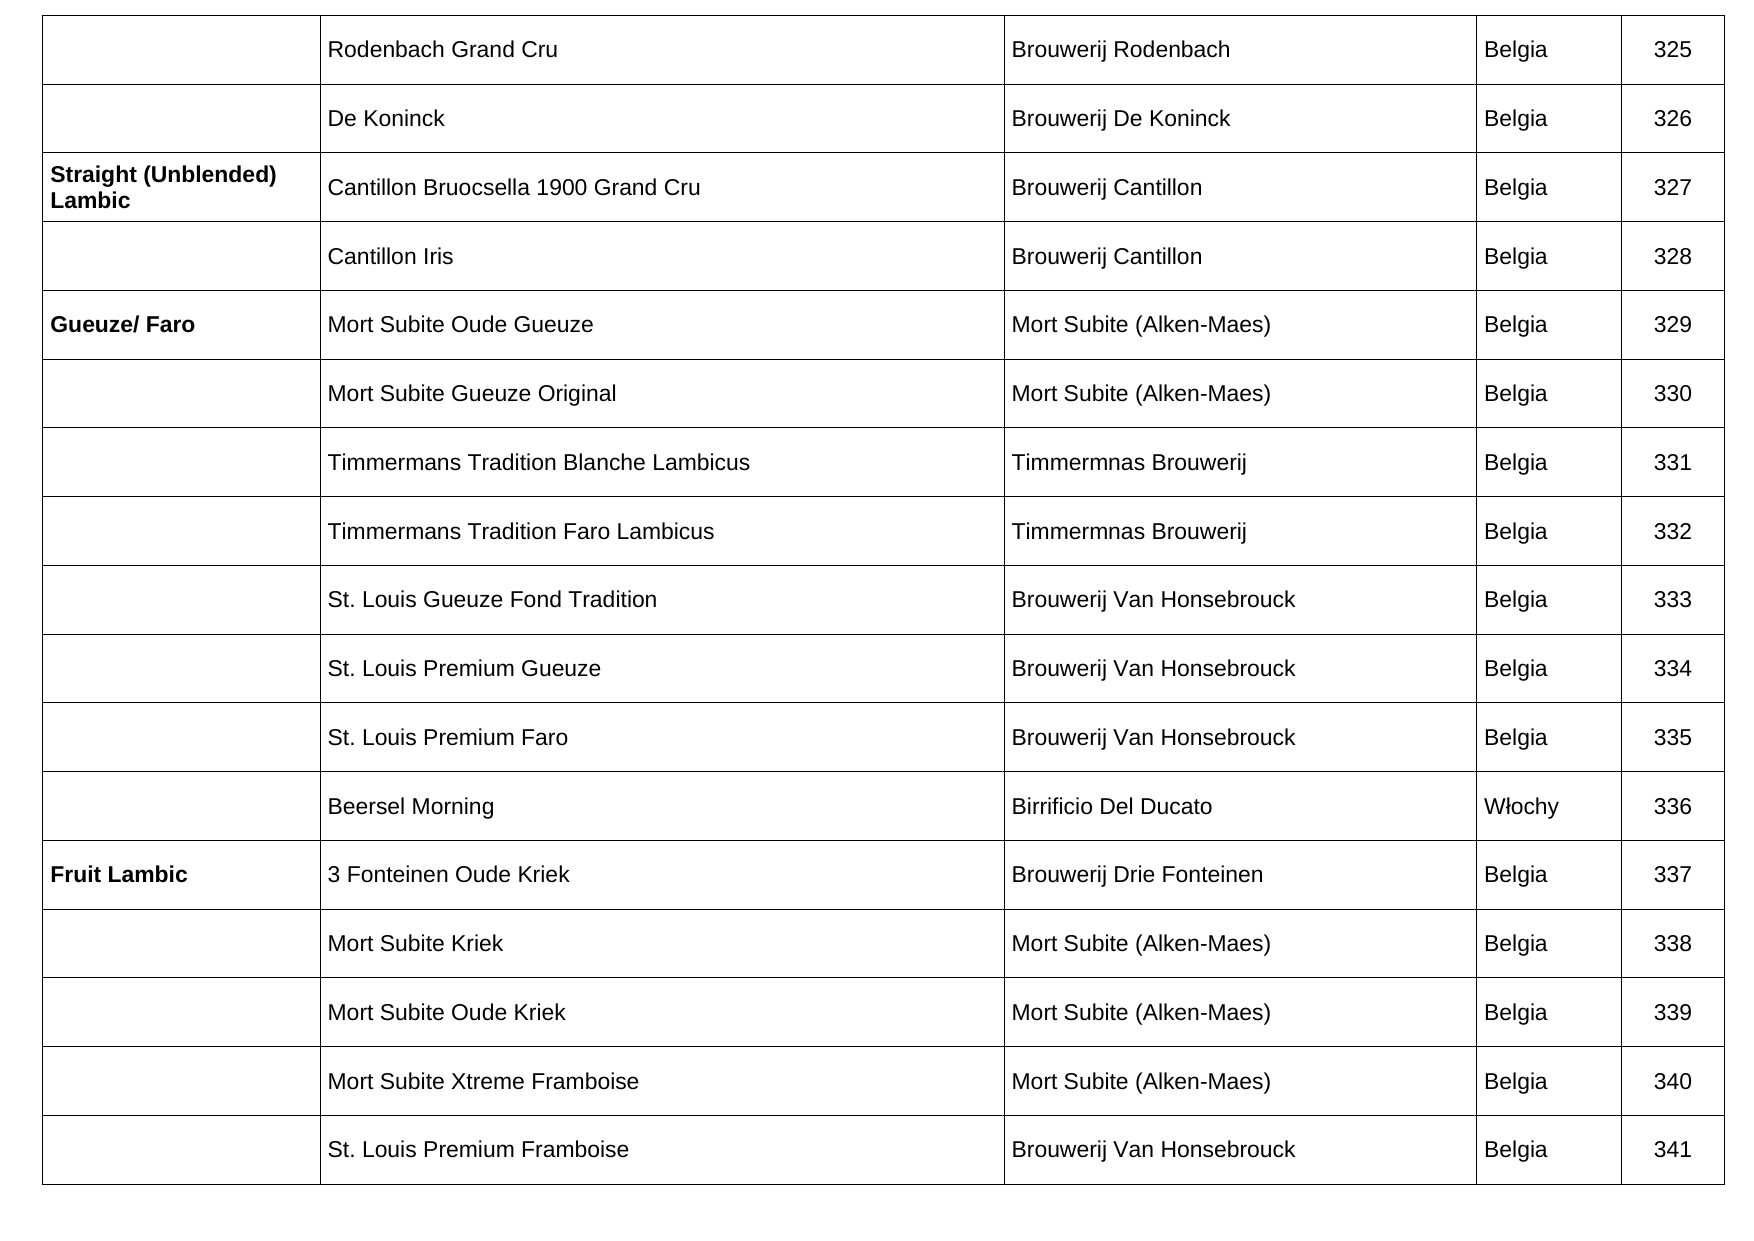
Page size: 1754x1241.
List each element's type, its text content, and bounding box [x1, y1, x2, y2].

table_cell Timmermans Tradition Blanche Lambicus [321, 428, 1004, 496]
table_cell [43, 978, 320, 1046]
table_cell 325 [1622, 16, 1724, 83]
table_cell 332 [1622, 497, 1724, 565]
table_cell Belgia [1477, 703, 1621, 771]
table_cell [43, 635, 320, 702]
table_cell Mort Subite Kriek [321, 910, 1004, 977]
table_cell Belgia [1477, 497, 1621, 565]
table_cell Mort Subite (Alken-Maes) [1005, 360, 1476, 427]
table_cell 326 [1622, 85, 1724, 152]
table_cell [43, 703, 320, 771]
table_cell [43, 772, 320, 840]
table_cell [43, 1047, 320, 1115]
table_cell De Koninck [321, 85, 1004, 152]
table_cell [43, 222, 320, 290]
table_cell [43, 428, 320, 496]
table_cell Brouwerij Cantillon [1005, 153, 1476, 221]
table_cell [43, 16, 320, 83]
table_cell Mort Subite (Alken-Maes) [1005, 910, 1476, 977]
table_cell St. Louis Premium Gueuze [321, 635, 1004, 702]
table_cell Mort Subite (Alken-Maes) [1005, 978, 1476, 1046]
table_cell Brouwerij Cantillon [1005, 222, 1476, 290]
table_cell 331 [1622, 428, 1724, 496]
table_cell 335 [1622, 703, 1724, 771]
table_cell [43, 1116, 320, 1183]
table_cell Gueuze/ Faro [43, 291, 320, 358]
table_cell [43, 910, 320, 977]
table_cell 330 [1622, 360, 1724, 427]
table_cell Belgia [1477, 1047, 1621, 1115]
table_cell 328 [1622, 222, 1724, 290]
table_cell 337 [1622, 841, 1724, 908]
table_cell Belgia [1477, 291, 1621, 358]
table_cell Brouwerij Drie Fonteinen [1005, 841, 1476, 908]
table_cell Belgia [1477, 910, 1621, 977]
table_cell Brouwerij Rodenbach [1005, 16, 1476, 83]
table_cell Mort Subite Xtreme Framboise [321, 1047, 1004, 1115]
table_cell Rodenbach Grand Cru [321, 16, 1004, 83]
table_cell Straight (Unblended) Lambic [43, 153, 320, 221]
table_cell 3 Fonteinen Oude Kriek [321, 841, 1004, 908]
table_cell Belgia [1477, 841, 1621, 908]
table_cell Mort Subite Gueuze Original [321, 360, 1004, 427]
table_cell Birrificio Del Ducato [1005, 772, 1476, 840]
table_cell Brouwerij Van Honsebrouck [1005, 635, 1476, 702]
table_cell Belgia [1477, 153, 1621, 221]
table_cell St. Louis Gueuze Fond Tradition [321, 566, 1004, 633]
table_cell 333 [1622, 566, 1724, 633]
table_cell St. Louis Premium Faro [321, 703, 1004, 771]
table_cell [43, 360, 320, 427]
table_cell Timmermnas Brouwerij [1005, 428, 1476, 496]
table_cell Fruit Lambic [43, 841, 320, 908]
table_cell Timmermans Tradition Faro Lambicus [321, 497, 1004, 565]
table_cell Belgia [1477, 635, 1621, 702]
table_cell Brouwerij Van Honsebrouck [1005, 703, 1476, 771]
table_cell Mort Subite Oude Kriek [321, 978, 1004, 1046]
table_cell Cantillon Bruocsella 1900 Grand Cru [321, 153, 1004, 221]
table_cell 338 [1622, 910, 1724, 977]
table_cell Belgia [1477, 360, 1621, 427]
table_cell Cantillon Iris [321, 222, 1004, 290]
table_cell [1005, 1116, 1476, 1183]
table_cell Mort Subite Oude Gueuze [321, 291, 1004, 358]
table_cell [43, 566, 320, 633]
table_cell 327 [1622, 153, 1724, 221]
table_cell [43, 85, 320, 152]
table_cell 341 [1622, 1116, 1724, 1183]
table_cell Beersel Morning [321, 772, 1004, 840]
table_cell Belgia [1477, 85, 1621, 152]
table_cell 334 [1622, 635, 1724, 702]
table_cell Mort Subite (Alken-Maes) [1005, 291, 1476, 358]
table_cell 340 [1622, 1047, 1724, 1115]
table_cell Belgia [1477, 16, 1621, 83]
table_cell Brouwerij Van Honsebrouck [1005, 566, 1476, 633]
table_cell [43, 497, 320, 565]
table_cell Belgia [1477, 222, 1621, 290]
table_cell 329 [1622, 291, 1724, 358]
table_cell Belgia [1477, 428, 1621, 496]
table_cell 336 [1622, 772, 1724, 840]
table_cell Włochy [1477, 772, 1621, 840]
table_cell Belgia [1477, 978, 1621, 1046]
table_cell Timmermnas Brouwerij [1005, 497, 1476, 565]
table_cell Mort Subite (Alken-Maes) [1005, 1047, 1476, 1115]
table_cell St. Louis Premium Framboise [321, 1116, 1004, 1183]
table_cell Brouwerij De Koninck [1005, 85, 1476, 152]
table_cell 339 [1622, 978, 1724, 1046]
table_cell Belgia [1477, 1116, 1621, 1183]
table_cell Belgia [1477, 566, 1621, 633]
